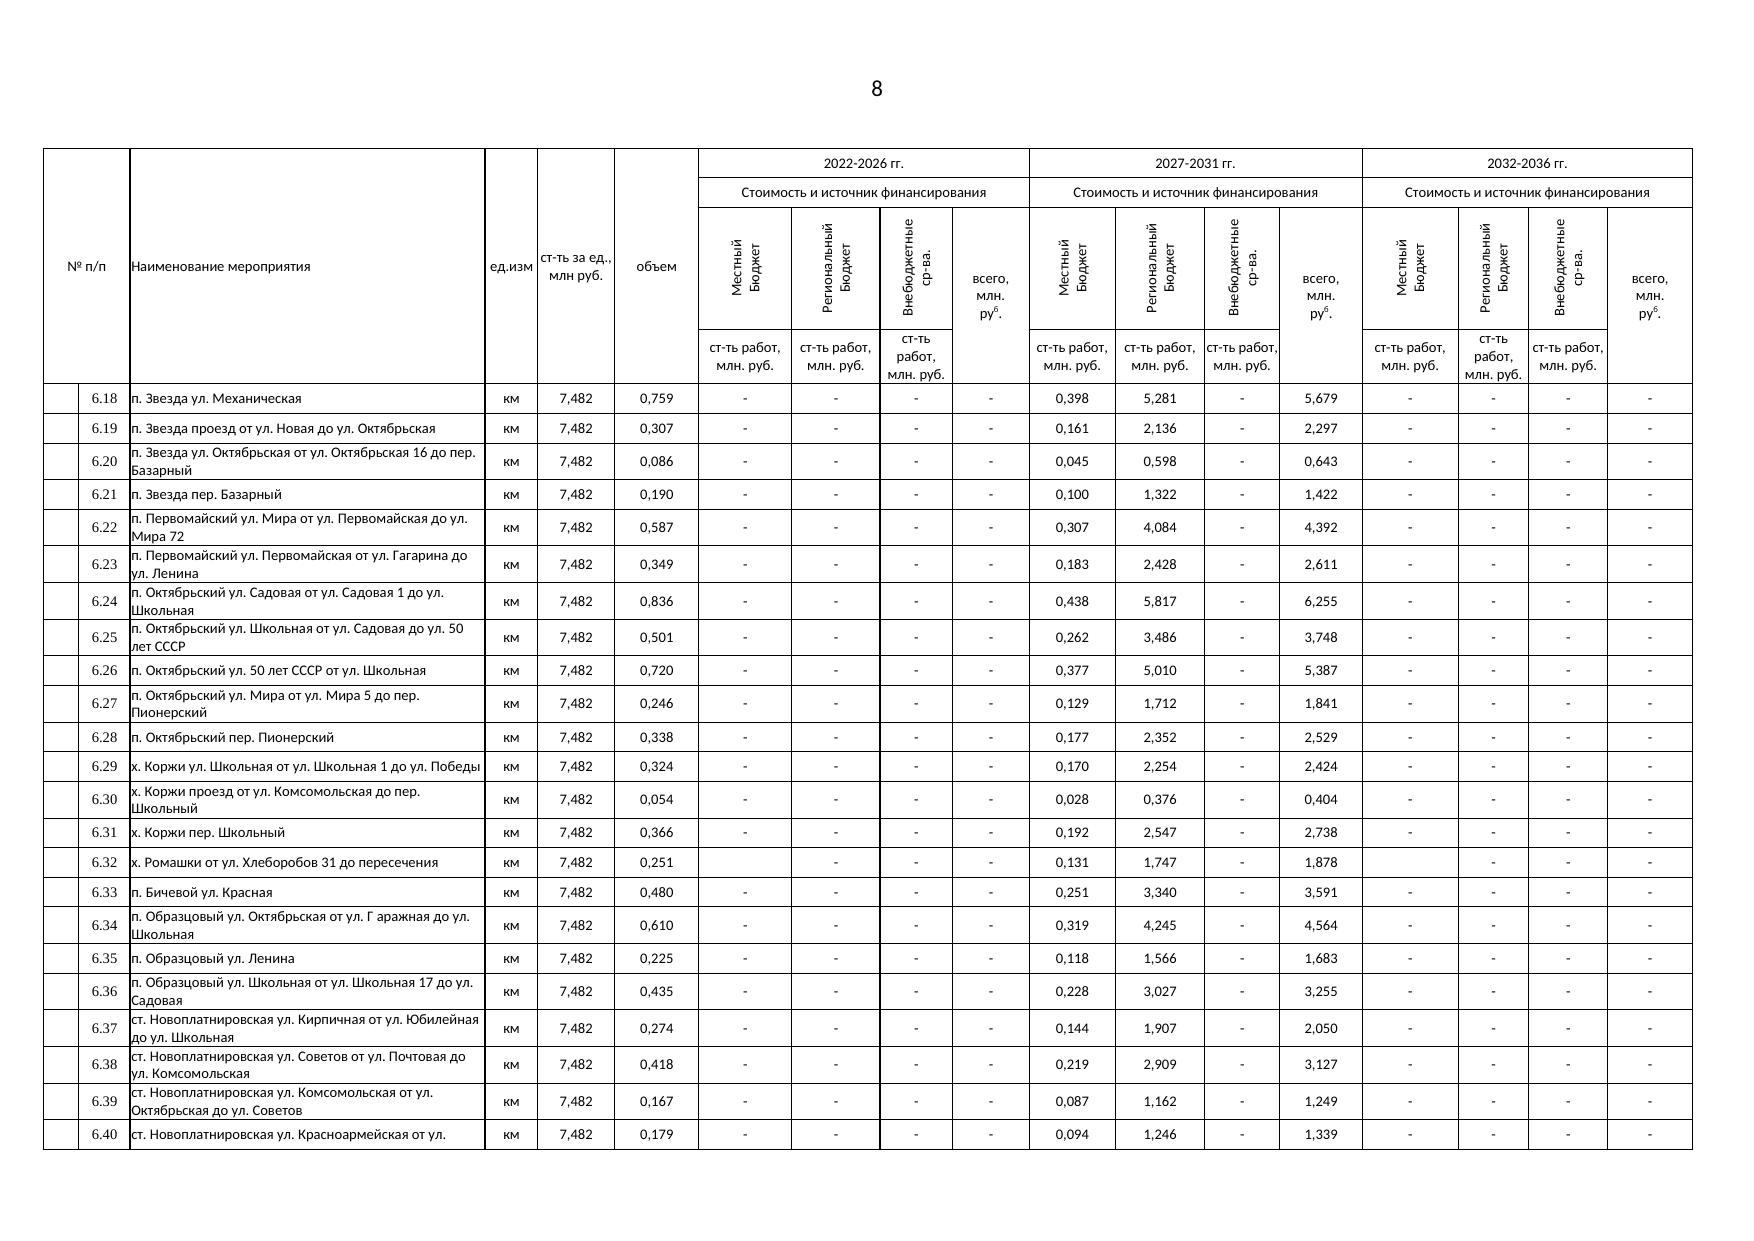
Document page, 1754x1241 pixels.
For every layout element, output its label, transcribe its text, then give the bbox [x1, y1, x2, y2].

table_cell - [1363, 444, 1458, 479]
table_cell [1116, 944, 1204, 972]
table_cell - [1529, 620, 1607, 655]
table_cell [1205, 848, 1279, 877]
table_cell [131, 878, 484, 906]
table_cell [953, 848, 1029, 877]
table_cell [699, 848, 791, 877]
table_cell - [1459, 444, 1528, 479]
table_cell - [1529, 546, 1607, 582]
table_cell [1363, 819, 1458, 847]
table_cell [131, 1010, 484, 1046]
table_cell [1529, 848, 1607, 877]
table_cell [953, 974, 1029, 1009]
table_cell 4,392 [1280, 510, 1362, 545]
table_cell - [881, 686, 952, 722]
table_cell - [881, 752, 952, 781]
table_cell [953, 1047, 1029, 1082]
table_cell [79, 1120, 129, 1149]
table_cell [44, 510, 78, 545]
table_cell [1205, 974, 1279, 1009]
table_cell - [1608, 546, 1692, 582]
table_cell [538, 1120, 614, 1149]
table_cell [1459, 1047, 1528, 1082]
table_cell - [1363, 384, 1458, 413]
table_cell - [1459, 782, 1528, 817]
table_cell - [1608, 414, 1692, 442]
table_cell - [1529, 414, 1607, 442]
table_header Наименование мероприятия [131, 149, 484, 383]
table_cell км [486, 656, 537, 685]
table_cell - [1363, 546, 1458, 582]
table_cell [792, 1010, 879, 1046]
table_cell - [1205, 583, 1279, 619]
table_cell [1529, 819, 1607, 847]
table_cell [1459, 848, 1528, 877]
table_cell км [486, 782, 537, 817]
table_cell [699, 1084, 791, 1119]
table_cell - [881, 723, 952, 751]
table_cell - [792, 656, 879, 685]
table_cell [44, 686, 78, 722]
table_cell - [699, 480, 791, 509]
table_cell п. Первомайский ул. Первомайская от ул. Гагарина до ул. Ленина [131, 546, 484, 582]
table_cell 0,376 [1116, 782, 1204, 817]
table_cell 6.21 [79, 480, 129, 509]
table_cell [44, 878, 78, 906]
table_cell 7,482 [538, 510, 614, 545]
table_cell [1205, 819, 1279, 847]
table_cell 0,307 [1030, 510, 1115, 545]
table_cell 2,352 [1116, 723, 1204, 751]
table_cell - [1459, 723, 1528, 751]
table_cell - [953, 510, 1029, 545]
table_cell п. Звезда ул. Октябрьская от ул. Октябрьская 16 до пер. Базарный [131, 444, 484, 479]
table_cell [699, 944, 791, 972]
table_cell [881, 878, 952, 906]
table_cell - [1459, 686, 1528, 722]
table_cell 5,010 [1116, 656, 1204, 685]
table_header ст-ть за ед., млн руб. [538, 149, 614, 383]
table_cell 6.20 [79, 444, 129, 479]
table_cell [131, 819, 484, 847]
table_cell 4,084 [1116, 510, 1204, 545]
table_cell 0,170 [1030, 752, 1115, 781]
table_cell - [1608, 583, 1692, 619]
table_cell п. Октябрьский ул. Садовая от ул. Садовая 1 до ул. Школьная [131, 583, 484, 619]
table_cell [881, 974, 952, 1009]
table_cell 0,100 [1030, 480, 1115, 509]
table_cell - [792, 752, 879, 781]
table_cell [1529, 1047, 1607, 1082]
table_cell км [486, 414, 537, 442]
table_cell [44, 480, 78, 509]
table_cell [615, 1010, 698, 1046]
table_cell [44, 546, 78, 582]
table_cell 0,720 [615, 656, 698, 685]
table_cell 3,486 [1116, 620, 1204, 655]
table_cell км [486, 752, 537, 781]
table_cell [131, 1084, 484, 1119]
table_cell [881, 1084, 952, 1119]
table_cell - [1363, 414, 1458, 442]
table_cell - [1608, 752, 1692, 781]
table_cell - [1529, 444, 1607, 479]
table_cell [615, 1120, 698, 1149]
table_cell - [1363, 656, 1458, 685]
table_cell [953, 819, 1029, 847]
table_cell 0,129 [1030, 686, 1115, 722]
table_cell - [1608, 510, 1692, 545]
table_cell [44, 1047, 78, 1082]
table_cell 0,028 [1030, 782, 1115, 817]
table_cell 7,482 [538, 686, 614, 722]
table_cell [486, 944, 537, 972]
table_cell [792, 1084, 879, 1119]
table_cell п. Октябрьский ул. Школьная от ул. Садовая до ул. 50 лет СССР [131, 620, 484, 655]
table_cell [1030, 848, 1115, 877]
table_cell - [881, 620, 952, 655]
table_cell - [953, 480, 1029, 509]
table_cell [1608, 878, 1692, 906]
table_cell - [1205, 723, 1279, 751]
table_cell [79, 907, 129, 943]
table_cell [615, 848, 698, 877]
table_cell 0,307 [615, 414, 698, 442]
table_cell 2,136 [1116, 414, 1204, 442]
table_cell Региональный Бюджет [1116, 208, 1204, 329]
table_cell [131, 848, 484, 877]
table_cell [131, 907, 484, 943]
table_cell - [1608, 782, 1692, 817]
table_cell - [1608, 686, 1692, 722]
table_cell км [486, 444, 537, 479]
table_cell - [1608, 723, 1692, 751]
table_cell Местный Бюджет [1030, 208, 1115, 329]
table_cell 0,501 [615, 620, 698, 655]
table_cell всего, млн. руб. [1280, 208, 1362, 383]
table_cell ст-ть работ, млн. руб. [792, 330, 879, 383]
table_cell [44, 656, 78, 685]
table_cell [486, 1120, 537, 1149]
table_cell 6.18 [79, 384, 129, 413]
table_cell - [1529, 510, 1607, 545]
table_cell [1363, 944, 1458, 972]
table_cell п. Первомайский ул. Мира от ул. Первомайская до ул. Мира 72 [131, 510, 484, 545]
table_cell п. Звезда пер. Базарный [131, 480, 484, 509]
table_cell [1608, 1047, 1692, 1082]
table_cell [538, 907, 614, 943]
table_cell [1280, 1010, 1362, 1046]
table_cell 0,183 [1030, 546, 1115, 582]
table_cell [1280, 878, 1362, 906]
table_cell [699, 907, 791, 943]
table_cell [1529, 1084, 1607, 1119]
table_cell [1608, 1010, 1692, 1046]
table_cell [44, 819, 78, 847]
table_cell п. Звезда проезд от ул. Новая до ул. Октябрьская [131, 414, 484, 442]
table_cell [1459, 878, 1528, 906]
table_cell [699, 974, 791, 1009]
table_cell ст-ть работ, млн. руб. [1030, 330, 1115, 383]
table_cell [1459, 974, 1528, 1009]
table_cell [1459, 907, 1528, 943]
table_cell 0,398 [1030, 384, 1115, 413]
table_cell - [792, 723, 879, 751]
table_cell - [699, 384, 791, 413]
table_cell - [1205, 510, 1279, 545]
table_cell 0,338 [615, 723, 698, 751]
table_cell Внебюджетные ср-ва. [1529, 208, 1607, 329]
table_cell - [699, 583, 791, 619]
table_cell 0,246 [615, 686, 698, 722]
table_cell - [1529, 752, 1607, 781]
table_cell 7,482 [538, 656, 614, 685]
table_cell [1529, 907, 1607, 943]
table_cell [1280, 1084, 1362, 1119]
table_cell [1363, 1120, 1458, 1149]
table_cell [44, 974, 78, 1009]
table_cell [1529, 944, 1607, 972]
table_header 2022-2026 гг. [699, 149, 1029, 177]
table_cell ст-ть работ, млн. руб. [1116, 330, 1204, 383]
table_cell - [953, 583, 1029, 619]
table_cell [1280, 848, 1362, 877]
table_cell - [1529, 480, 1607, 509]
table_cell - [699, 444, 791, 479]
table_cell - [1529, 384, 1607, 413]
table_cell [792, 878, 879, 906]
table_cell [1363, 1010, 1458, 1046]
table_cell ст-ть работ, млн. руб. [1363, 330, 1458, 383]
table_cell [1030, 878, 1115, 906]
table_cell - [699, 510, 791, 545]
table_cell всего, млн. руб. [953, 208, 1029, 383]
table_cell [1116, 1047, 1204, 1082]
table_cell - [1363, 510, 1458, 545]
table_cell - [881, 656, 952, 685]
table_cell 7,482 [538, 620, 614, 655]
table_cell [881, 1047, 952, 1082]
table_cell - [699, 782, 791, 817]
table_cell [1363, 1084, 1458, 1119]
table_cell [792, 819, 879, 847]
table_cell - [1205, 686, 1279, 722]
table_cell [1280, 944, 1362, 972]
table_cell - [1205, 480, 1279, 509]
table_cell - [792, 510, 879, 545]
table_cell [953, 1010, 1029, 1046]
table_cell Региональный Бюджет [792, 208, 879, 329]
table_cell - [699, 656, 791, 685]
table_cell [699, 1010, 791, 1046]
table_cell ст-ть работ, млн. руб. [1529, 330, 1607, 383]
table_cell 0,587 [615, 510, 698, 545]
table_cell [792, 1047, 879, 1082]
table_cell - [699, 546, 791, 582]
table_cell - [953, 414, 1029, 442]
table_cell - [1459, 414, 1528, 442]
table_cell км [486, 583, 537, 619]
table_cell х. Коржи проезд от ул. Комсомольская до пер. Школьный [131, 782, 484, 817]
table_cell 5,281 [1116, 384, 1204, 413]
table_cell 1,712 [1116, 686, 1204, 722]
table_cell х. Коржи ул. Школьная от ул. Школьная 1 до ул. Победы [131, 752, 484, 781]
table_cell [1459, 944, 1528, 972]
table_cell - [881, 510, 952, 545]
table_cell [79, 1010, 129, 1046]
table_cell 0,324 [615, 752, 698, 781]
table_cell - [1459, 620, 1528, 655]
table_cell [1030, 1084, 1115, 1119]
table_cell - [953, 656, 1029, 685]
table_cell - [1205, 782, 1279, 817]
table_cell - [953, 546, 1029, 582]
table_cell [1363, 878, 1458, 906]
table_cell 6.19 [79, 414, 129, 442]
table_cell - [881, 480, 952, 509]
table_cell 7,482 [538, 444, 614, 479]
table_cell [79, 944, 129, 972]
table_cell 0,404 [1280, 782, 1362, 817]
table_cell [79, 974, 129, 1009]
table_cell - [881, 384, 952, 413]
table_cell 6,255 [1280, 583, 1362, 619]
table_cell - [1205, 444, 1279, 479]
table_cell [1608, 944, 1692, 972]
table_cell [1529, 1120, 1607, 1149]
table_cell 7,482 [538, 480, 614, 509]
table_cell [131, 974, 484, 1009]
table_cell - [953, 444, 1029, 479]
table_cell км [486, 686, 537, 722]
table_cell Стоимость и источник финансирования [1030, 178, 1362, 207]
table_cell - [953, 782, 1029, 817]
table_cell - [1529, 782, 1607, 817]
table_cell 6.29 [79, 752, 129, 781]
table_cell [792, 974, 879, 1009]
table_header 2027-2031 гг. [1030, 149, 1362, 177]
table_cell - [1363, 686, 1458, 722]
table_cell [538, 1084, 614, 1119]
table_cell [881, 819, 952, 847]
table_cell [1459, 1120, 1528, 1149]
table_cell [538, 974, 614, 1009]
table_cell п. Октябрьский пер. Пионерский [131, 723, 484, 751]
table_cell 0,438 [1030, 583, 1115, 619]
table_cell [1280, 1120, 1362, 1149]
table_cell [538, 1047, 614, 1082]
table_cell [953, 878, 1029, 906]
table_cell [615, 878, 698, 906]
table_cell 7,482 [538, 583, 614, 619]
table_cell - [1363, 752, 1458, 781]
table_cell 2,424 [1280, 752, 1362, 781]
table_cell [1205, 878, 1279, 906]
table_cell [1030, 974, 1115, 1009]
table_cell [44, 583, 78, 619]
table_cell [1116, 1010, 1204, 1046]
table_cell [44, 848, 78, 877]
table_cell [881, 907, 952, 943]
table_cell км [486, 723, 537, 751]
table_cell - [953, 752, 1029, 781]
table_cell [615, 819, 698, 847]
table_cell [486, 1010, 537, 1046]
table_cell ст-ть работ, млн. руб. [1205, 330, 1279, 383]
table_cell - [1205, 620, 1279, 655]
table_cell - [1608, 480, 1692, 509]
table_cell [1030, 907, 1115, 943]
table_cell - [1608, 444, 1692, 479]
table_cell п. Октябрьский ул. Мира от ул. Мира 5 до пер. Пионерский [131, 686, 484, 722]
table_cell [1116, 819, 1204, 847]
table_cell - [792, 444, 879, 479]
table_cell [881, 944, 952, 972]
table_cell - [881, 444, 952, 479]
table_cell 7,482 [538, 782, 614, 817]
table_header ед.изм [486, 149, 537, 383]
table_header 2032-2036 гг. [1363, 149, 1692, 177]
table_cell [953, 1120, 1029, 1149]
table_cell Внебюджетные ср-ва. [1205, 208, 1279, 329]
table_cell 2,611 [1280, 546, 1362, 582]
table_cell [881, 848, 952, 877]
table_cell 0,262 [1030, 620, 1115, 655]
table_cell км [486, 620, 537, 655]
table_cell - [699, 752, 791, 781]
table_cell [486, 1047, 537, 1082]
table_cell - [1205, 384, 1279, 413]
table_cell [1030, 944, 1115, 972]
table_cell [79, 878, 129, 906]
table_cell - [1529, 583, 1607, 619]
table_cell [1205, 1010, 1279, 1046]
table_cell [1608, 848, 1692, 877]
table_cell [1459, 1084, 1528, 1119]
table_cell - [1529, 686, 1607, 722]
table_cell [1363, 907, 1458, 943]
table_cell - [1363, 782, 1458, 817]
table_cell - [1608, 384, 1692, 413]
table_cell - [792, 583, 879, 619]
table_cell - [1459, 583, 1528, 619]
table_cell - [953, 686, 1029, 722]
table_cell 0,045 [1030, 444, 1115, 479]
table_cell [44, 414, 78, 442]
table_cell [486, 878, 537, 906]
table_cell - [881, 782, 952, 817]
table_cell - [881, 583, 952, 619]
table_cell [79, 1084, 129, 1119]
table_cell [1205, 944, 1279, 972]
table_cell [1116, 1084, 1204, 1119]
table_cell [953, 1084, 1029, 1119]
table_cell 1,422 [1280, 480, 1362, 509]
table_cell 5,817 [1116, 583, 1204, 619]
table_cell 0,598 [1116, 444, 1204, 479]
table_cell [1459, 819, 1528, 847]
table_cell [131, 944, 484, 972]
table_cell - [953, 723, 1029, 751]
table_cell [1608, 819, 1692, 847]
table_cell Стоимость и источник финансирования [1363, 178, 1692, 207]
table_cell 2,254 [1116, 752, 1204, 781]
table_cell - [1459, 510, 1528, 545]
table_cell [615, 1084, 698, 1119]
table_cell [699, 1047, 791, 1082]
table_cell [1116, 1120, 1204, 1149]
table_cell - [881, 414, 952, 442]
table_cell - [881, 546, 952, 582]
table_cell 6.31 [79, 819, 129, 847]
table_cell 6.25 [79, 620, 129, 655]
table_cell - [1363, 723, 1458, 751]
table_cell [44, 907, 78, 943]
table_cell 7,482 [538, 752, 614, 781]
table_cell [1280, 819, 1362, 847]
table_cell Региональный Бюджет [1459, 208, 1528, 329]
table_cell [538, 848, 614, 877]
table_cell 0,086 [615, 444, 698, 479]
table_cell 7,482 [538, 384, 614, 413]
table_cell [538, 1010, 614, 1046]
table_cell [44, 752, 78, 781]
table_cell п. Октябрьский ул. 50 лет СССР от ул. Школьная [131, 656, 484, 685]
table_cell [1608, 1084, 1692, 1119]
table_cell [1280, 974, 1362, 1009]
table_cell 1,841 [1280, 686, 1362, 722]
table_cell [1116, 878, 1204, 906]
table_cell Местный Бюджет [1363, 208, 1458, 329]
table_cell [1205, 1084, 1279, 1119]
table_cell км [486, 546, 537, 582]
table_cell - [792, 620, 879, 655]
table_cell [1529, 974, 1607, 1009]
table_cell - [699, 723, 791, 751]
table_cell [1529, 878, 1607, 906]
table_cell - [792, 546, 879, 582]
table_cell Стоимость и источник финансирования [699, 178, 1029, 207]
table_cell Местный Бюджет [699, 208, 791, 329]
table_cell 2,297 [1280, 414, 1362, 442]
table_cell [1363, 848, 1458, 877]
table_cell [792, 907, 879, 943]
table_cell ст-ть работ, млн. руб. [1459, 330, 1528, 383]
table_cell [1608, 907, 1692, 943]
table_cell - [953, 384, 1029, 413]
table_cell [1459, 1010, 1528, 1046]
table_cell - [792, 384, 879, 413]
table_cell 0,377 [1030, 656, 1115, 685]
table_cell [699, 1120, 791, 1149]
table_cell ст-ть работ, млн. руб. [881, 330, 952, 383]
table_cell 6.30 [79, 782, 129, 817]
table_cell - [953, 620, 1029, 655]
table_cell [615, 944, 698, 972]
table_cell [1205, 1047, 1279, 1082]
table_cell п. Звезда ул. Механическая [131, 384, 484, 413]
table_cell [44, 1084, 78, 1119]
table_cell - [792, 480, 879, 509]
table_cell - [1205, 546, 1279, 582]
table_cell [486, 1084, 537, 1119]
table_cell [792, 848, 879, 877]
table_cell - [699, 686, 791, 722]
table_cell - [792, 414, 879, 442]
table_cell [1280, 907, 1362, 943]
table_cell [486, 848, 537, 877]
table_cell км [486, 480, 537, 509]
table_cell всего, млн. руб. [1608, 208, 1692, 383]
table_cell - [1205, 752, 1279, 781]
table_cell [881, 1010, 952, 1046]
table_cell 5,679 [1280, 384, 1362, 413]
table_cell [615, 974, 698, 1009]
table_cell - [1459, 546, 1528, 582]
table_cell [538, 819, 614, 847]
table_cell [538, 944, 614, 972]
table_cell - [699, 414, 791, 442]
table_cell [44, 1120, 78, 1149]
table_cell ст-ть работ, млн. руб. [699, 330, 791, 383]
table_cell 6.24 [79, 583, 129, 619]
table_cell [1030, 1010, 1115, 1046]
table_cell км [486, 384, 537, 413]
table_cell [44, 620, 78, 655]
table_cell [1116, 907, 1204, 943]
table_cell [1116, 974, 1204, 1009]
table_cell [44, 444, 78, 479]
table_cell [44, 723, 78, 751]
table_cell - [1459, 752, 1528, 781]
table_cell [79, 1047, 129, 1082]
table_cell 0,054 [615, 782, 698, 817]
table_cell 0,161 [1030, 414, 1115, 442]
table_cell Внебюджетные ср-ва. [881, 208, 952, 329]
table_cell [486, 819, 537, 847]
table_cell 1,322 [1116, 480, 1204, 509]
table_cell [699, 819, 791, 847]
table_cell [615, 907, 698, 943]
table_cell [44, 782, 78, 817]
table_cell 6.23 [79, 546, 129, 582]
table_cell - [1363, 583, 1458, 619]
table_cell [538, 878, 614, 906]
table_cell - [1459, 480, 1528, 509]
table_cell - [1608, 656, 1692, 685]
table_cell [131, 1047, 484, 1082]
table_cell 0,349 [615, 546, 698, 582]
table_cell 7,482 [538, 414, 614, 442]
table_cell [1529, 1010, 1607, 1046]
table_cell - [1205, 414, 1279, 442]
table_cell 6.27 [79, 686, 129, 722]
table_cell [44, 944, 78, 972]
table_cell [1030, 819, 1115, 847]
table_cell [44, 384, 78, 413]
table_cell - [699, 620, 791, 655]
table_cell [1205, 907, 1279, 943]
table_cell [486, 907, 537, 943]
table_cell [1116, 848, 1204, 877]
table_cell - [1363, 480, 1458, 509]
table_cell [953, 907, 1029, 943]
table_cell 0,643 [1280, 444, 1362, 479]
table_cell 3,748 [1280, 620, 1362, 655]
table_cell 5,387 [1280, 656, 1362, 685]
table_cell - [1205, 656, 1279, 685]
table_cell 0,836 [615, 583, 698, 619]
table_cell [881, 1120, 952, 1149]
table_cell - [1363, 620, 1458, 655]
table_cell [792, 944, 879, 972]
table_cell - [792, 686, 879, 722]
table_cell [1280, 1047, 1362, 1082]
table_cell 2,529 [1280, 723, 1362, 751]
table_cell - [1459, 656, 1528, 685]
table_cell - [1608, 620, 1692, 655]
table_cell 6.26 [79, 656, 129, 685]
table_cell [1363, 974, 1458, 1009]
table_cell - [792, 782, 879, 817]
table_cell - [1529, 656, 1607, 685]
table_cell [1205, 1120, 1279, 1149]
table_cell 6.28 [79, 723, 129, 751]
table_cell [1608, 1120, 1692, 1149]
table_header объем [615, 149, 698, 383]
table_header № п/п [44, 149, 129, 383]
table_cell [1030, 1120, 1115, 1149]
table_cell 0,190 [615, 480, 698, 509]
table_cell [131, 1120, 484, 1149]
table_cell км [486, 510, 537, 545]
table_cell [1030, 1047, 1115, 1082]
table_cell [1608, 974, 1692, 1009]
table_cell 2,428 [1116, 546, 1204, 582]
table_cell 7,482 [538, 546, 614, 582]
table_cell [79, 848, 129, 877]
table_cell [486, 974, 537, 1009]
table_cell - [1459, 384, 1528, 413]
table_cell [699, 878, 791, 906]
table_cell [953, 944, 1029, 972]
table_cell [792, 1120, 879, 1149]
table_cell 6.22 [79, 510, 129, 545]
table_cell 7,482 [538, 723, 614, 751]
table_cell 0,759 [615, 384, 698, 413]
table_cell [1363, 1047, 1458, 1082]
table_cell - [1529, 723, 1607, 751]
table_cell 0,177 [1030, 723, 1115, 751]
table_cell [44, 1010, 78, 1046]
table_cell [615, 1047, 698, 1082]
